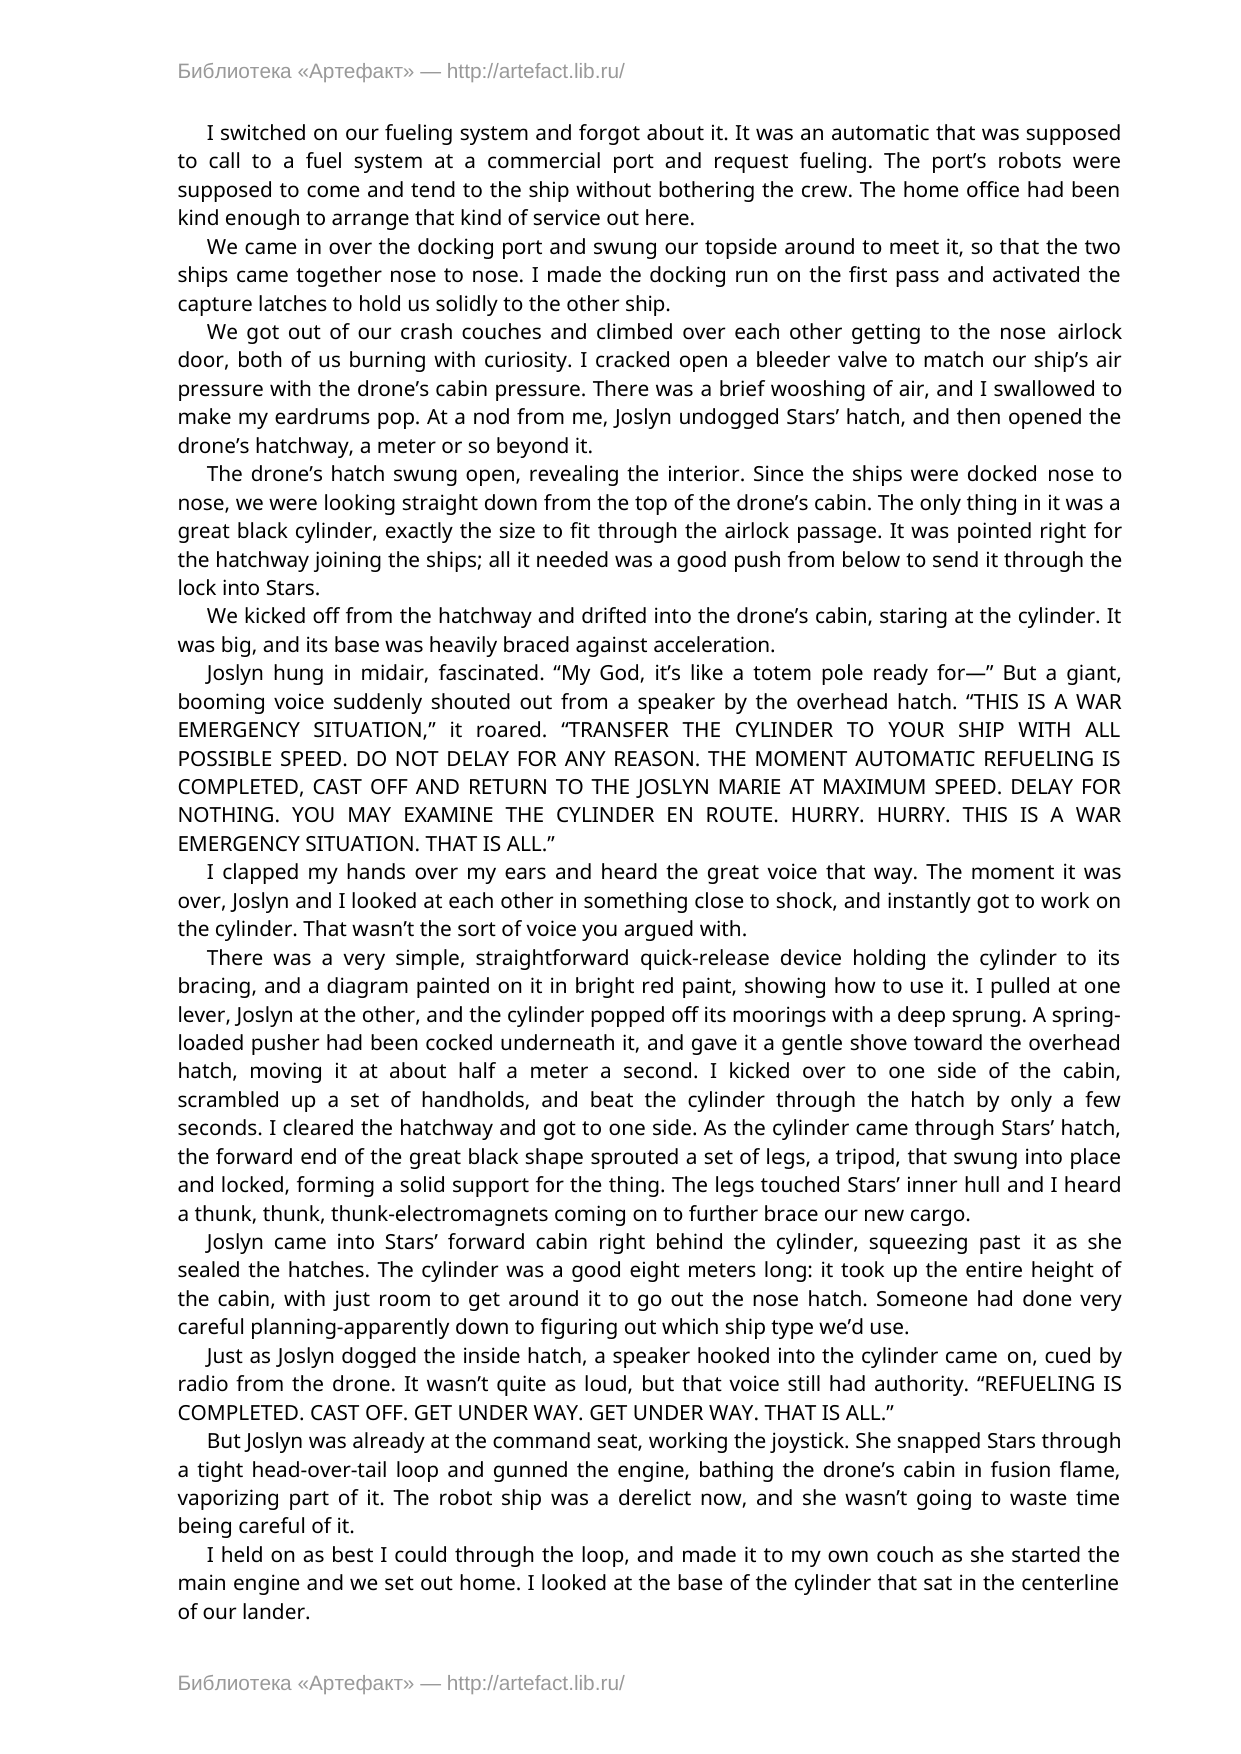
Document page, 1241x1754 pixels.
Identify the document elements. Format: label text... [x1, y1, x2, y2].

text Just as Joslyn dogged the inside hatch, a speaker hooked into the cylinder came on, cued by radio from the drone. It wasn’t quite as loud, but that voice still had authority. “REFUELING IS COMPLETED. CAST OFF. GET UNDER WAY. GET UNDER WAY. THAT IS ALL.” [177, 1341, 1122, 1426]
text But Joslyn was already at the command seat, working the joystick. She snapped Stars through a tight head-over-tail loop and gunned the engine, bathing the drone’s cabin in fusion flame, vaporizing part of it. The robot ship was a derelict now, and she wasn’t going to waste time being careful of it. [177, 1426, 1122, 1540]
text We came in over the docking port and swung our topside around to meet it, so that the two ships came together nose to nose. I made the docking run on the first pass and activated the capture latches to hold us solidly to the other ship. [177, 232, 1122, 317]
text Joslyn hung in midair, fascinated. “My God, it’s like a totem pole ready for—” But a giant, booming voice suddenly shouted out from a speaker by the overhead hatch. “THIS IS A WAR EMERGENCY SITUATION,” it roared. “TRANSFER THE CYLINDER TO YOUR SHIP WITH ALL POSSIBLE SPEED. DO NOT DELAY FOR ANY REASON. THE MOMENT AUTOMATIC REFUELING IS COMPLETED, CAST OFF AND RETURN TO THE JOSLYN MARIE AT MAXIMUM SPEED. DELAY FOR NOTHING. YOU MAY EXAMINE THE CYLINDER EN ROUTE. HURRY. HURRY. THIS IS A WAR EMERGENCY SITUATION. THAT IS ALL.” [177, 658, 1122, 857]
text I switched on our fueling system and forgot about it. It was an automatic that was supposed to call to a fuel system at a commercial port and request fueling. The port’s robots were supposed to come and tend to the ship without bothering the crew. The home office had been kind enough to arrange that kind of service out here. [177, 118, 1122, 232]
text Joslyn came into Stars’ forward cabin right behind the cylinder, squeezing past it as she sealed the hatches. The cylinder was a good eight meters long: it took up the entire height of the cabin, with just room to get around it to go out the nose hatch. Someone had done very careful planning-apparently down to figuring out which ship type we’d use. [177, 1227, 1122, 1341]
text I clapped my hands over my ears and heard the great voice that way. The moment it was over, Joslyn and I looked at each other in something close to shock, and instantly got to work on the cylinder. That wasn’t the sort of voice you argued with. [177, 857, 1122, 943]
text We kicked off from the hatchway and drifted into the drone’s cabin, staring at the cylinder. It was big, and its base was heavily braced against acceleration. [177, 602, 1122, 658]
text The drone’s hatch swung open, revealing the interior. Since the ships were docked nose to nose, we were looking straight down from the top of the drone’s cabin. The only thing in it was a great black cylinder, exactly the size to fit through the airlock passage. It was pointed right for the hatchway joining the ships; all it needed was a good push from below to send it through the lock into Stars. [177, 459, 1122, 602]
text We got out of our crash couches and climbed over each other getting to the nose airlock door, both of us burning with curiosity. I cracked open a bleeder valve to match our ship’s air pressure with the drone’s cabin pressure. There was a brief wooshing of air, and I swallowed to make my eardrums pop. At a nod from me, Joslyn undogged Stars’ hatch, and then opened the drone’s hatchway, a meter or so beyond it. [177, 317, 1122, 459]
text There was a very simple, straightforward quick-release device holding the cylinder to its bracing, and a diagram painted on it in bright red paint, showing how to use it. I pulled at one lever, Joslyn at the other, and the cylinder popped off its moorings with a deep sprung. A spring-loaded pusher had been cocked underneath it, and gave it a gentle shove toward the overhead hatch, moving it at about half a meter a second. I kicked over to one side of the cabin, scrambled up a set of handholds, and beat the cylinder through the hatch by only a few seconds. I cleared the hatchway and got to one side. As the cylinder came through Stars’ hatch, the forward end of the great black shape sprouted a set of legs, a tripod, that swung into place and locked, forming a solid support for the thing. The legs touched Stars’ inner hull and I heard a thunk, thunk, thunk-electromagnets coming on to further brace our new cargo. [177, 943, 1122, 1227]
text I held on as best I could through the loop, and made it to my own couch as she started the main engine and we set out home. I looked at the base of the cylinder that sat in the centerline of our lander. [177, 1540, 1122, 1625]
